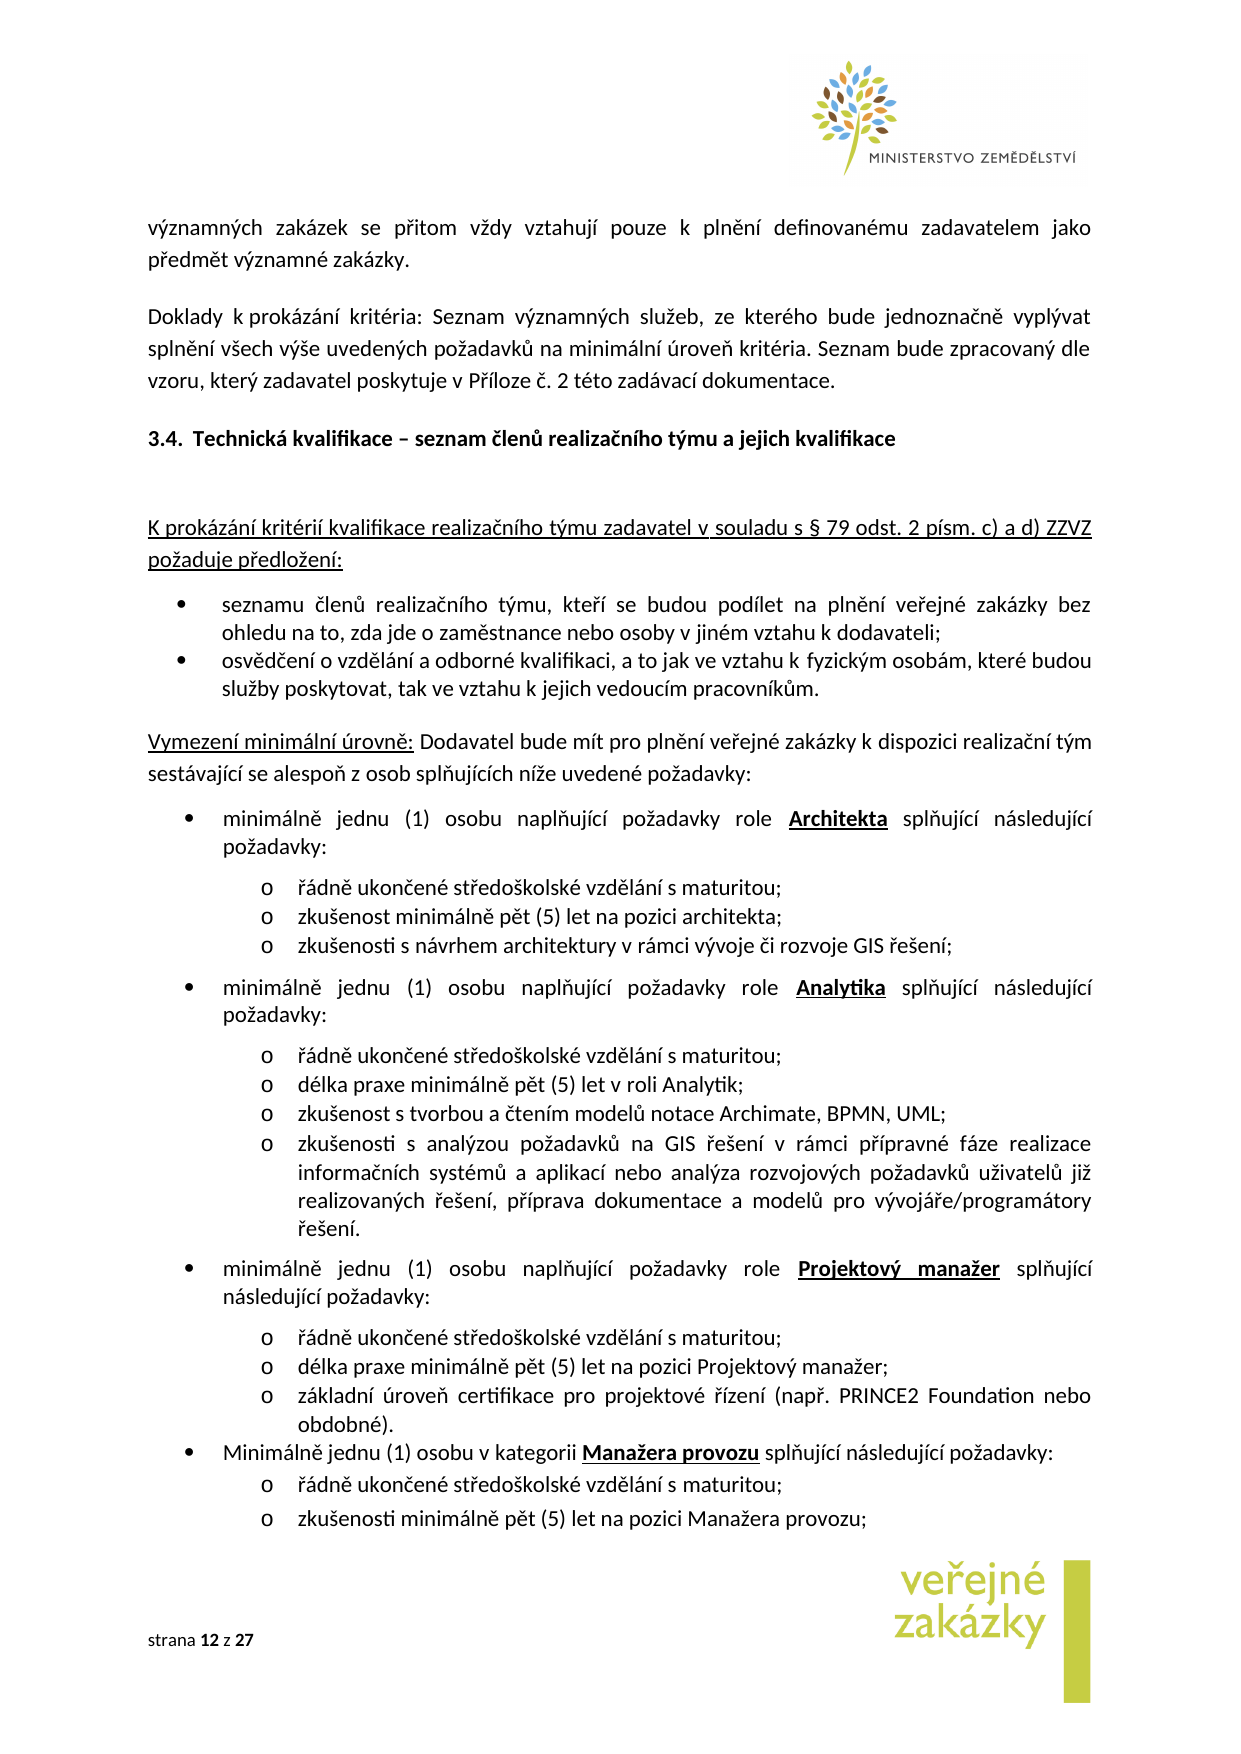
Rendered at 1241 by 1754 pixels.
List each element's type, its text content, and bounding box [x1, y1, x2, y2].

list seznamu členů realizačního týmu, kteří se budou podílet na plnění veřejné zakázky bez ohledu na to, zda jde o zaměstnance nebo osoby v jiném vztahu k dodavateli; [177, 590, 1092, 646]
text Vymezení minimální úrovně: Dodavatel bude mít pro plnění veřejné zakázky k dispozici realizační tým sestávající se alespoň z osob splňujících níže uvedené požadavky: [148, 727, 1092, 787]
list osvědčení o vzdělání a odborné kvalifikaci, a to jak ve vztahu k fyzickým osobám, které budou služby poskytovat, tak ve vztahu k jejich vedoucím pracovníkům. [177, 646, 1092, 702]
list řádně ukončené středoškolské vzdělání s maturitou; [260, 873, 1092, 902]
list minimálně jednu (1) osobu naplňující požadavky role Architekta splňující následující požadavky: [185, 804, 1092, 860]
list délka praxe minimálně pět (5) let v roli Analytik; [260, 1070, 1092, 1099]
text K prokázání kritérií kvalifikace realizačního týmu zadavatel v souladu s § 79 odst. 2 písm. c) a d) ZZVZ požaduje předložení: [148, 513, 1092, 537]
list zkušenosti minimálně pět (5) let na pozici Manažera provozu; [260, 1504, 1092, 1533]
list řádně ukončené středoškolské vzdělání s maturitou; [260, 1323, 1092, 1352]
list základní úroveň certifikace pro projektové řízení (např. PRINCE2 Foundation nebo obdobné). [260, 1381, 1092, 1438]
list minimálně jednu (1) osobu naplňující požadavky role Projektový manažer splňující následující požadavky: [185, 1254, 1092, 1310]
list zkušenost s tvorbou a čtením modelů notace Archimate, BPMN, UML; [260, 1099, 1092, 1129]
text K prokázání kritérií kvalifikace realizačního týmu zadavatel v souladu s § 79 odst. 2 písm. c) a d) ZZVZ požaduje předložení: [148, 538, 1092, 573]
text Doklady k prokázání kritéria: Seznam významných služeb, ze kterého bude jednoznačně vyplývat splnění všech výše uvedených požadavků na minimální úroveň kritéria. Seznam bude zpracovaný dle vzoru, který zadavatel poskytuje v Příloze č. 2 této zadávací dokumentace. [148, 302, 1092, 395]
list řádně ukončené středoškolské vzdělání s maturitou; [260, 1041, 1092, 1070]
subtitle Technická kvalifikace – seznam členů realizačního týmu a jejich kvalifikace [148, 424, 1092, 452]
list řádně ukončené středoškolské vzdělání s maturitou; [260, 1471, 1092, 1500]
list zkušenost minimálně pět (5) let na pozici architekta; [260, 902, 1092, 931]
list délka praxe minimálně pět (5) let na pozici Projektový manažer; [260, 1352, 1092, 1381]
list Minimálně jednu (1) osobu v kategorii Manažera provozu splňující následující požadavky: [185, 1438, 1092, 1466]
picture [787, 54, 1088, 186]
list minimálně jednu (1) osobu naplňující požadavky role Analytika splňující následující požadavky: [185, 973, 1092, 1029]
picture [893, 1560, 1091, 1703]
list zkušenosti s analýzou požadavků na GIS řešení v rámci přípravné fáze realizace informačních systémů a aplikací nebo analýza rozvojových požadavků uživatelů již realizovaných řešení, příprava dokumentace a modelů pro vývojáře/programátory řešení. [260, 1129, 1092, 1242]
list zkušenosti s návrhem architektury v rámci vývoje či rozvoje GIS řešení; [260, 931, 1092, 960]
